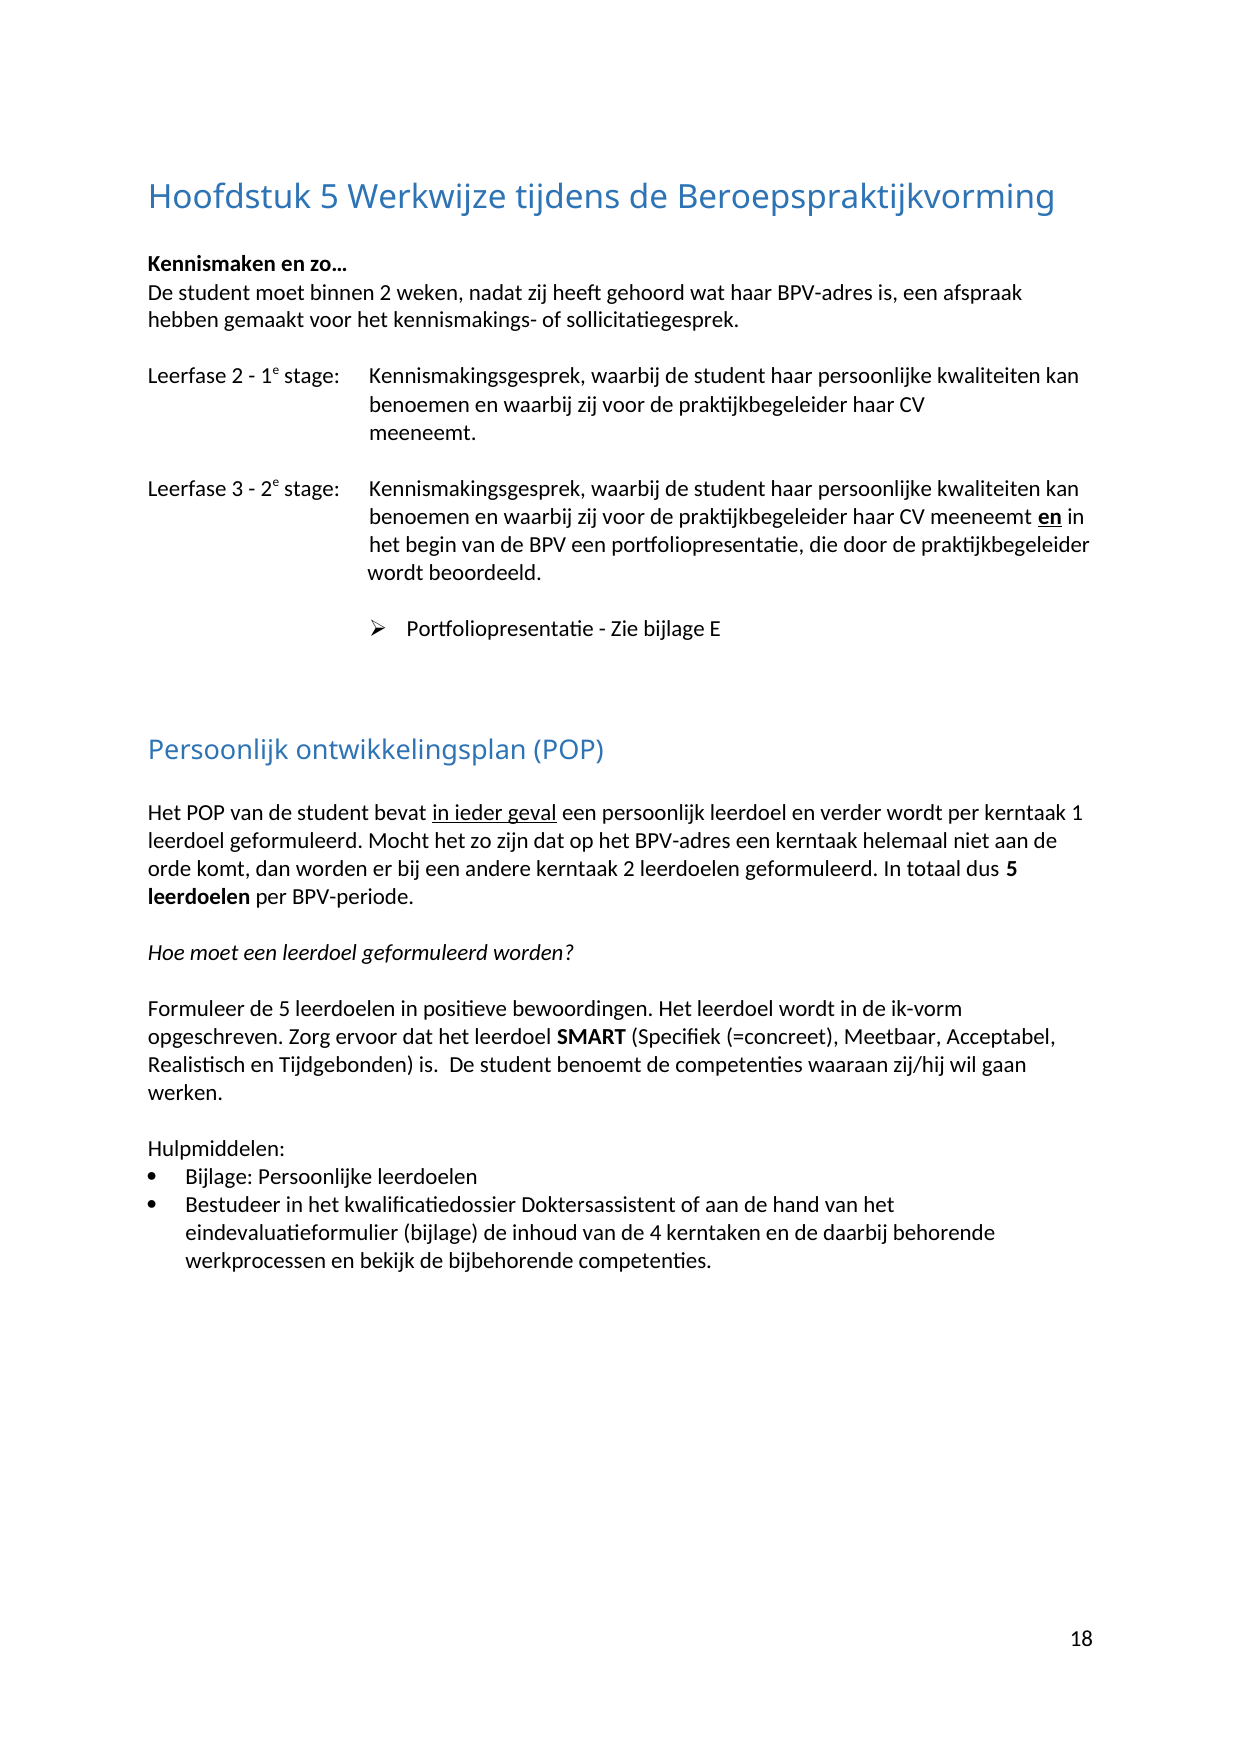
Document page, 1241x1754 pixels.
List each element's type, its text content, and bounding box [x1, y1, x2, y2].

list Portfoliopresentatie - Zie bijlage E [369, 614, 1093, 642]
list Bijlage: Persoonlijke leerdoelen [148, 1162, 1093, 1190]
text Kennismaken en zo… [148, 249, 1093, 278]
list Bestudeer in het kwalificatiedossier Doktersassistent of aan de hand van het eindevaluatieformulier (bijlage) de inhoud van de 4 kerntaken en de daarbij behorende werkprocessen en bekijk de bijbehorende competenties. [148, 1190, 1093, 1274]
text Het POP van de student bevat in ieder geval een persoonlijk leerdoel en verder wordt per kerntaak 1 leerdoel geformuleerd. Mocht het zo zijn dat op het BPV-adres een kerntaak helemaal niet aan de orde komt, dan worden er bij een andere kerntaak 2 leerdoelen geformuleerd. In totaal dus 5 leerdoelen per BPV-periode. [148, 798, 1093, 910]
text Formuleer de 5 leerdoelen in positieve bewoordingen. Het leerdoel wordt in de ik-vorm opgeschreven. Zorg ervoor dat het leerdoel SMART (Specifiek (=concreet), Meetbaar, Acceptabel, Realistisch en Tijdgebonden) is. De student benoemt de competenties waaraan zij/hij wil gaan werken. [148, 994, 1093, 1106]
text Leerfase 3 - 2e stage: Kennismakingsgesprek, waarbij de student haar persoonlijke kwaliteiten kan benoemen en waarbij zij voor de praktijkbegeleider haar CV meeneemt en in het begin van de BPV een portfoliopresentatie, die door de praktijkbegeleider wordt beoordeeld. [148, 474, 1093, 586]
text Leerfase 2 - 1e stage: Kennismakingsgesprek, waarbij de student haar persoonlijke kwaliteiten kan benoemen en waarbij zij voor de praktijkbegeleider haar CV meeneemt. [148, 362, 1093, 446]
text Hulpmiddelen: [148, 1134, 1093, 1162]
subtitle Hoofdstuk 5 Werkwijze tijdens de Beroepspraktijkvorming [148, 173, 1093, 218]
text Hoe moet een leerdoel geformuleerd worden? [148, 938, 1093, 966]
text De student moet binnen 2 weken, nadat zij heeft gehoord wat haar BPV-adres is, een afspraak hebben gemaakt voor het kennismakings- of sollicitatiegesprek. [148, 278, 1093, 334]
subtitle Persoonlijk ontwikkelingsplan (POP) [148, 730, 1093, 767]
